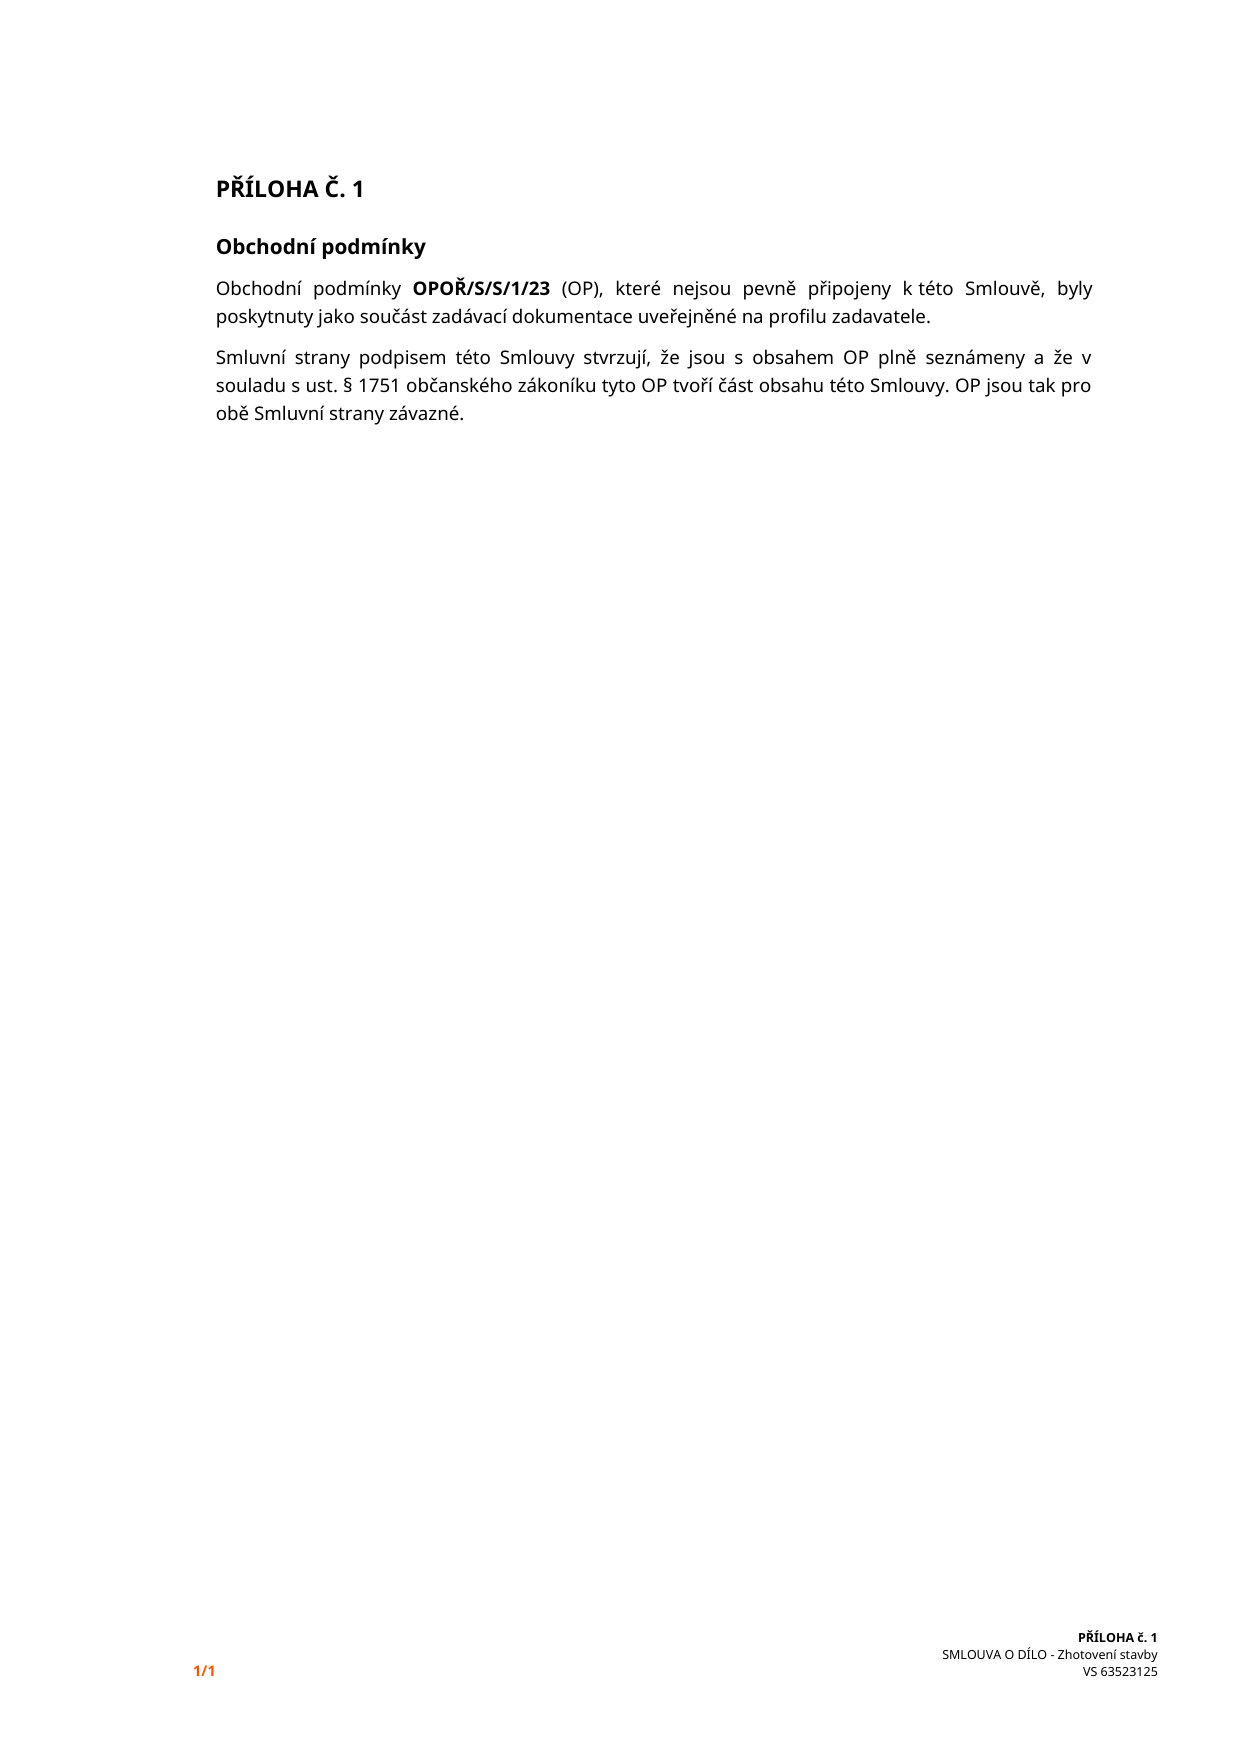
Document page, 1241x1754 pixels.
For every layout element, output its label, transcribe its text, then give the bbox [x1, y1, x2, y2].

text Příloha č. 1 [216, 172, 1093, 204]
text Smluvní strany podpisem této Smlouvy stvrzují, že jsou s obsahem OP plně seznámeny a že v souladu s ust. § 1751 občanského zákoníku tyto OP tvoří část obsahu této Smlouvy. OP jsou tak pro obě Smluvní strany závazné. [216, 344, 1093, 426]
text Obchodní podmínky OPOŘ/S/S/1/23 (OP), které nejsou pevně připojeny k této Smlouvě, byly poskytnuty jako součást zadávací dokumentace uveřejněné na profilu zadavatele. [216, 276, 1093, 329]
text Obchodní podmínky [216, 232, 1093, 260]
